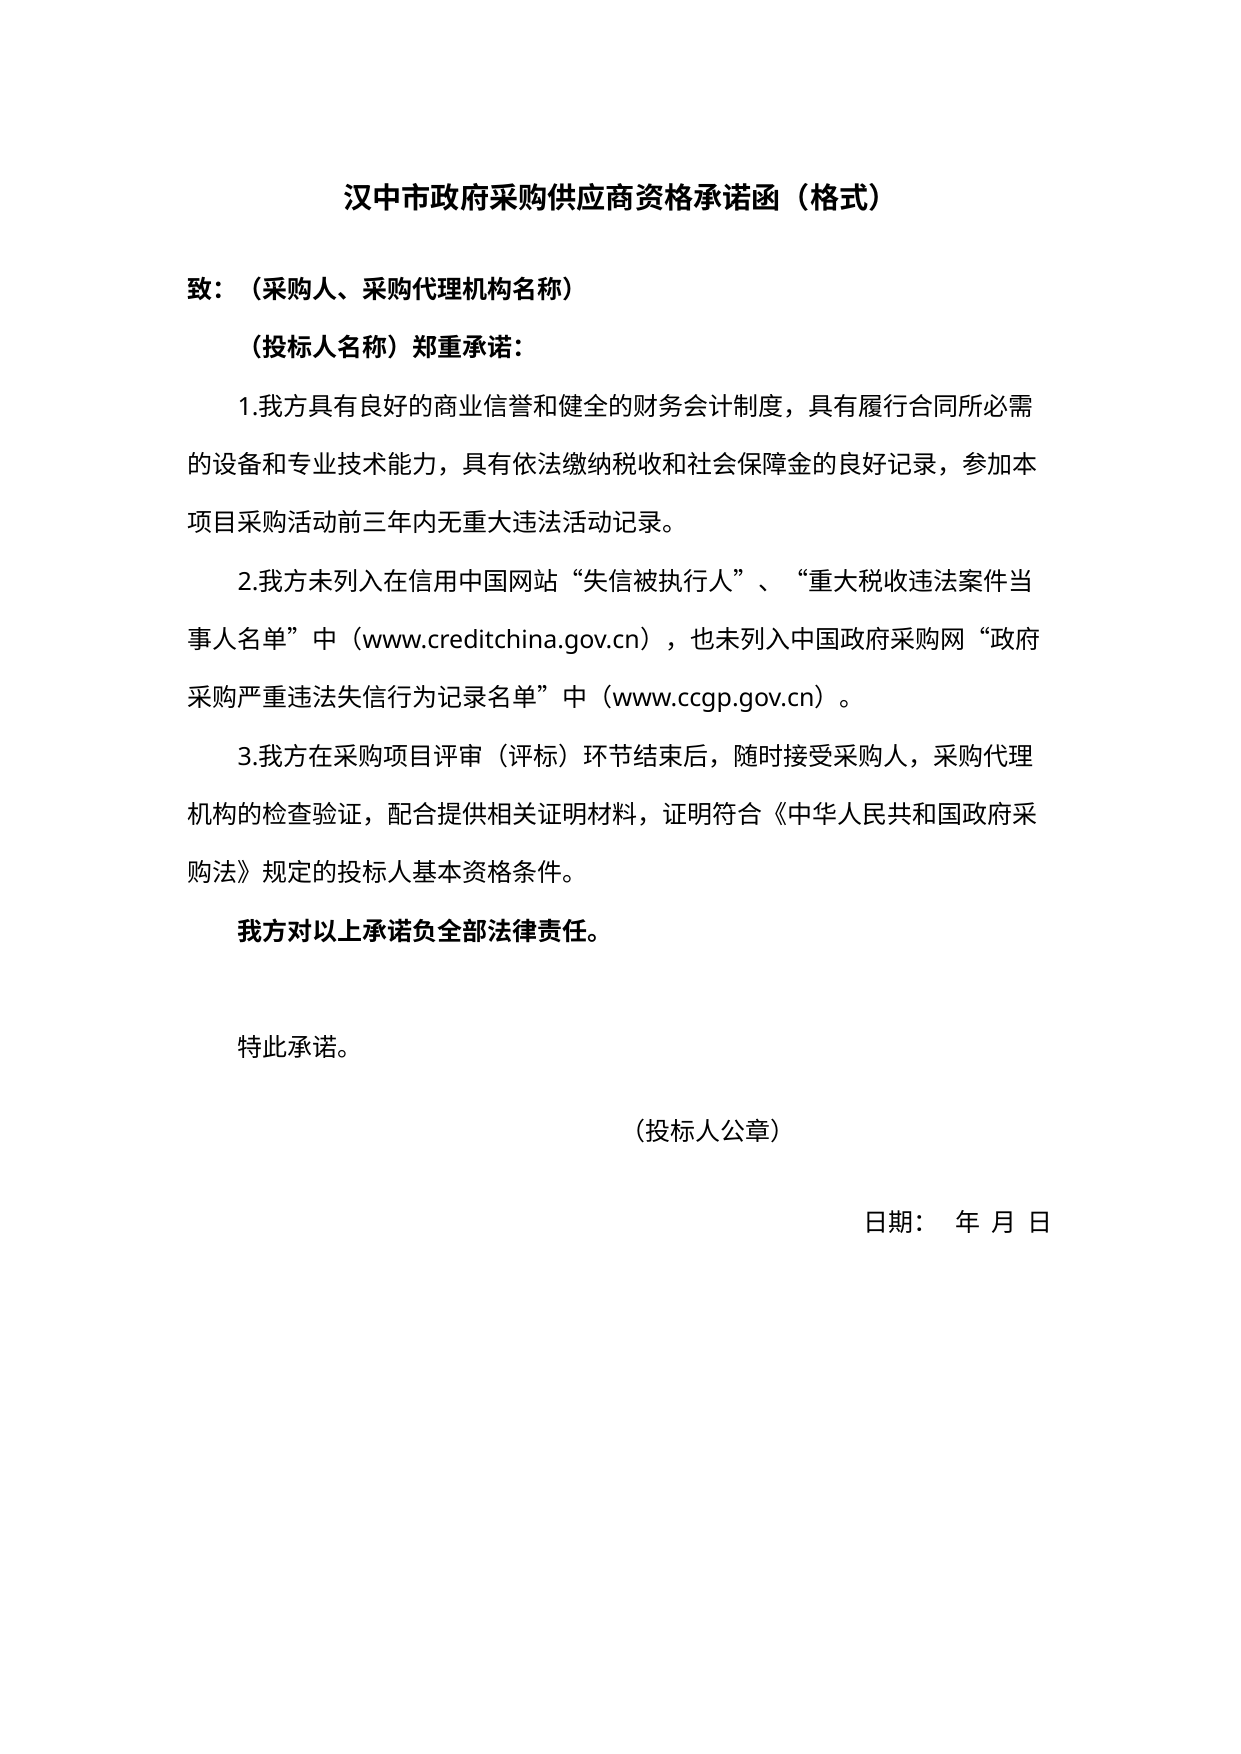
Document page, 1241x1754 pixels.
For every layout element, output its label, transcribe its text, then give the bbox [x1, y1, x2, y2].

text 特此承诺。 [187, 1010, 1053, 1068]
text 2.我方未列入在信用中国网站“失信被执行人”、“重大税收违法案件当事人名单”中（www.creditchina.gov.cn），也未列入中国政府采购网“政府采购严重违法失信行为记录名单”中（www.ccgp.gov.cn）。 [187, 543, 1053, 718]
text 致：（采购人、采购代理机构名称） [187, 252, 1053, 310]
text （投标人名称）郑重承诺： [187, 310, 1053, 368]
text 汉中市政府采购供应商资格承诺函（格式） [187, 162, 1053, 220]
text 日期： 年 月 日 [187, 1203, 1053, 1239]
text 我方对以上承诺负全部法律责任。 [187, 893, 1053, 952]
text （投标人公章） [187, 1093, 1053, 1152]
text 1.我方具有良好的商业信誉和健全的财务会计制度，具有履行合同所必需的设备和专业技术能力，具有依法缴纳税收和社会保障金的良好记录，参加本项目采购活动前三年内无重大违法活动记录。 [187, 368, 1053, 543]
text 3.我方在采购项目评审（评标）环节结束后，随时接受采购人，采购代理机构的检查验证，配合提供相关证明材料，证明符合《中华人民共和国政府采购法》规定的投标人基本资格条件。 [187, 718, 1053, 893]
